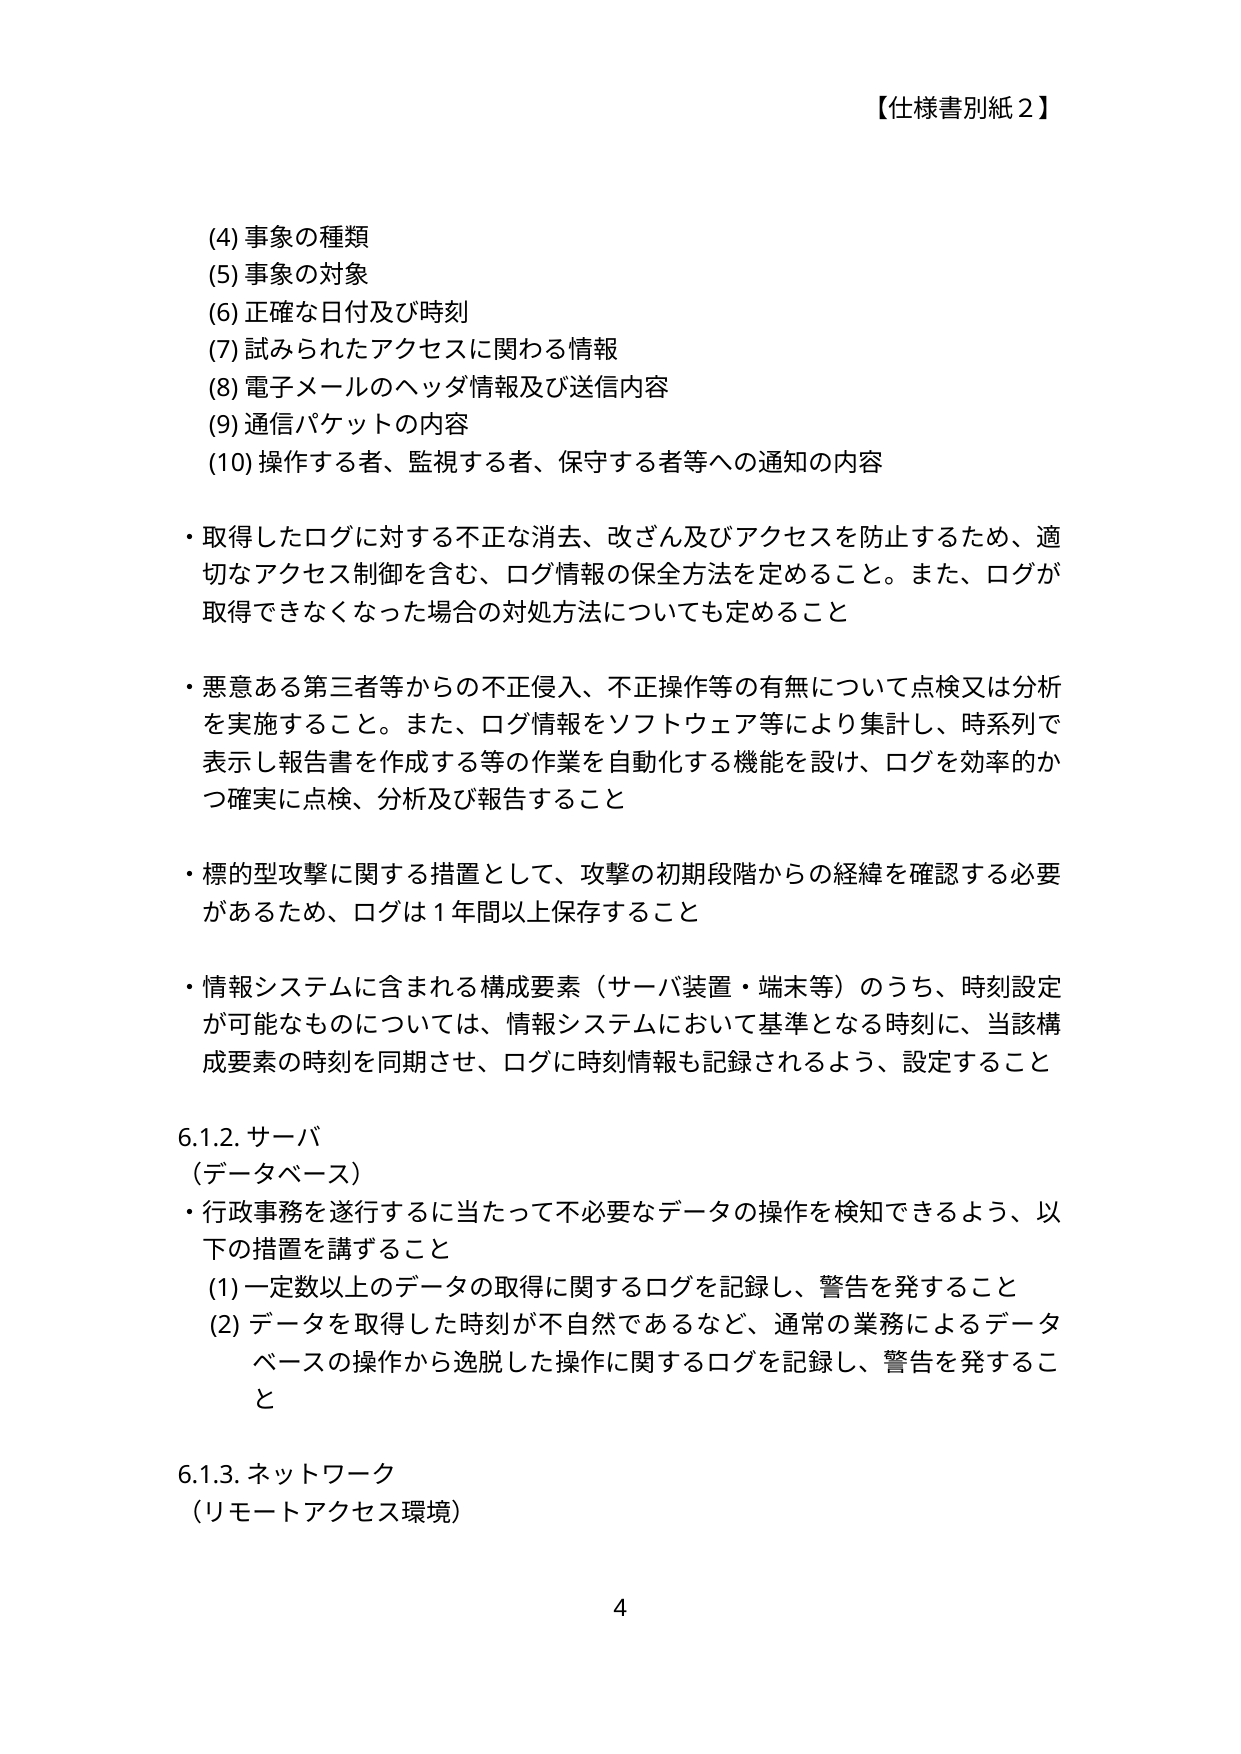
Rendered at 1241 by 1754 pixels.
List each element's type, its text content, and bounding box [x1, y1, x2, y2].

text (8) 電子メールのヘッダ情報及び送信内容 [202, 367, 1063, 404]
text (4) 事象の種類 [202, 217, 1063, 254]
text (6) 正確な日付及び時刻 [202, 292, 1063, 329]
text ・標的型攻撃に関する措置として、攻撃の初期段階からの経緯を確認する必要があるため、ログは1年間以上保存すること [177, 854, 1063, 929]
text (1) 一定数以上のデータの取得に関するログを記録し、警告を発すること [202, 1267, 1063, 1304]
text （データベース） [177, 1154, 1063, 1192]
text 6.1.3. ネットワーク [177, 1454, 1063, 1492]
text (9) 通信パケットの内容 [202, 404, 1063, 442]
text ・行政事務を遂行するに当たって不必要なデータの操作を検知できるよう、以下の措置を講ずること [177, 1192, 1063, 1267]
text ・取得したログに対する不正な消去、改ざん及びアクセスを防止するため、適切なアクセス制御を含む、ログ情報の保全方法を定めること。また、ログが取得できなくなった場合の対処方法についても定めること [177, 517, 1063, 629]
text ・悪意ある第三者等からの不正侵入、不正操作等の有無について点検又は分析を実施すること。また、ログ情報をソフトウェア等により集計し、時系列で表示し報告書を作成する等の作業を自動化する機能を設け、ログを効率的かつ確実に点検、分析及び報告すること [177, 667, 1063, 817]
text （リモートアクセス環境） [177, 1492, 1063, 1529]
text ・情報システムに含まれる構成要素（サーバ装置・端末等）のうち、時刻設定が可能なものについては、情報システムにおいて基準となる時刻に、当該構成要素の時刻を同期させ、ログに時刻情報も記録されるよう、設定すること [177, 967, 1063, 1079]
text (2) データを取得した時刻が不自然であるなど、通常の業務によるデータベースの操作から逸脱した操作に関するログを記録し、警告を発すること [202, 1304, 1063, 1417]
text 6.1.2. サーバ [177, 1117, 1063, 1154]
text (7) 試みられたアクセスに関わる情報 [202, 329, 1063, 367]
text (10) 操作する者、監視する者、保守する者等への通知の内容 [202, 442, 1063, 479]
text (5) 事象の対象 [202, 254, 1063, 292]
